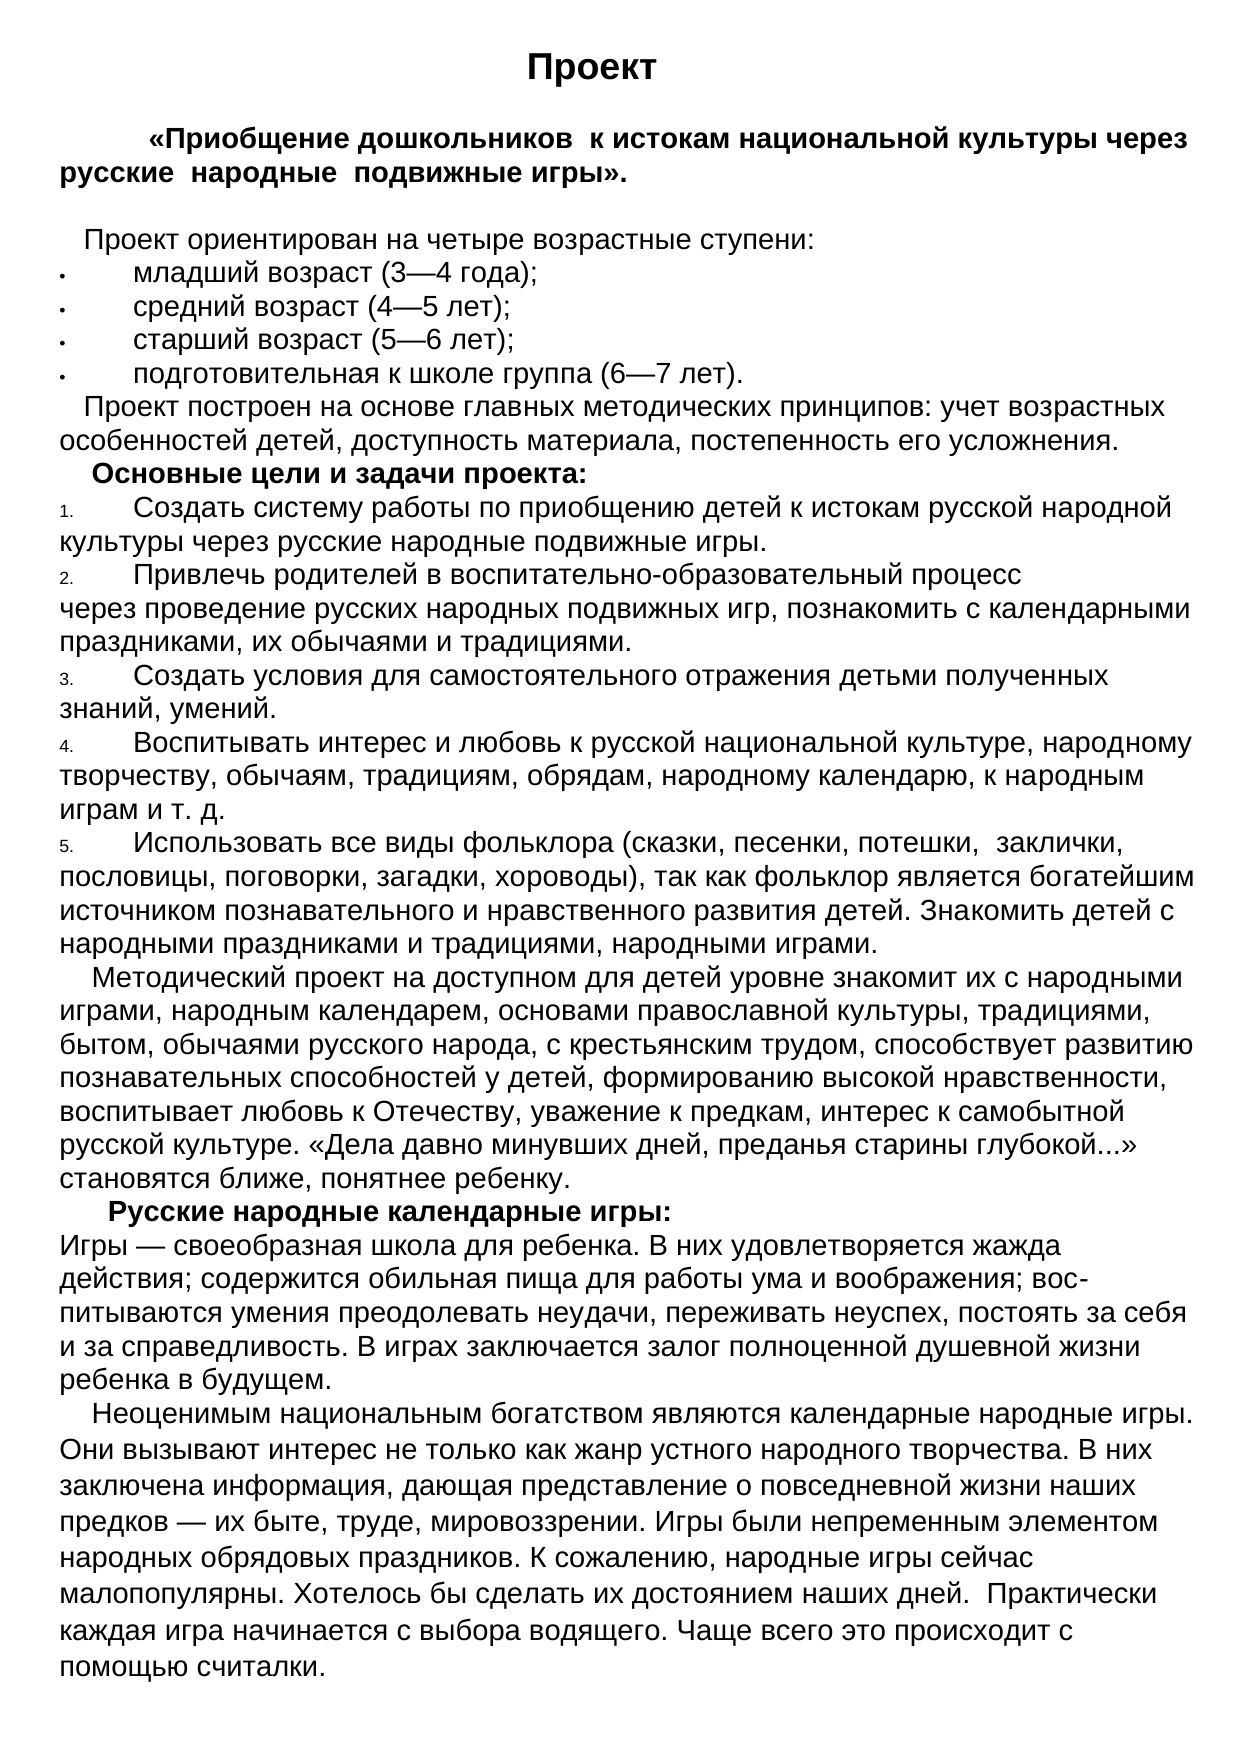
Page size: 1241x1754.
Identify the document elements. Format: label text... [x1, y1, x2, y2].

text «Приобщение дошкольников к истокам национальной культуры через русские народные подвижные игры». [59, 121, 1196, 188]
text Игры — своеобразная школа для ребенка. В них удовлетворяется жажда действия; содержится обильная пища для работы ума и воображения; воспитываются умения преодолевать неудачи, переживать неуспех, постоять за себя и за справедливость. В играх заключается залог полноценной душевной жизни ребенка в будущем. [59, 1228, 1196, 1396]
list Воспитывать интерес и любовь к русской национальной культуре, народному творчеству, обычаям, традициям, обрядам, народному календарю, к народным играм и т. д. [59, 725, 1196, 825]
text Проект построен на основе главных методических принципов: учет возрастных особенностей детей, доступность материала, постепенность его усложнения. [59, 389, 1196, 456]
list младший возраст (3—4 года); [59, 255, 1196, 289]
text через проведение русских народных подвижных игр, познакомить с календарными праздниками, их обычаями и традициями. [59, 591, 1196, 658]
list Создать систему работы по приобщению детей к истокам русской народной культуры через русские народные подвижные игры. [59, 490, 1196, 557]
list Привлечь родителей в воспитательно-образовательный процесс [59, 557, 1196, 591]
list старший возраст (5—6 лет); [59, 322, 1196, 356]
text Проект [59, 44, 1196, 87]
text Проект ориентирован на четыре возрастные ступени: [59, 222, 1196, 255]
text Русские народные календарные игры: [59, 1194, 1196, 1228]
list средний возраст (4—5 лет); [59, 289, 1196, 322]
text Методический проект на доступном для детей уровне знакомит их с народными играми, народным календарем, основами православной культуры, традициями, бытом, обычаями русского народа, с крестьянским трудом, способствует развитию познавательных способностей у детей, формированию высокой нравственности, воспитывает любовь к Отечеству, уважение к предкам, интерес к самобытной русской культуре. «Дела давно минувших дней, преданья старины глубокой...» становятся ближе, понятнее ребенку. [59, 959, 1196, 1194]
list Создать условия для самостоятельного отражения детьми полученных знаний, умений. [59, 658, 1196, 725]
text Неоценимым национальным богатством являются календарные народные игры. Они вызывают интерес не только как жанр устного народного творчества. В них заключена информация, дающая представление о повседневной жизни наших предков — их быте, труде, мировоззрении. Игры были непременным элементом народных обрядовых праздников. К сожалению, народные игры сейчас малопопулярны. Хотелось бы сделать их достоянием наших дней. Практически каждая игра начинается с выбора водящего. Чаще всего это происходит с помощью считалки. [59, 1396, 1196, 1682]
list подготовительная к школе группа (6—7 лет). [59, 356, 1196, 389]
text Основные цели и задачи проекта: [59, 456, 1196, 490]
list Использовать все виды фольклора (сказки, песенки, потешки, заклички, пословицы, поговорки, загадки, хороводы), так как фольклор является богатейшим источником познавательного и нравственного развития детей. Знакомить детей с народными праздниками и традициями, народными играми. [59, 825, 1196, 959]
